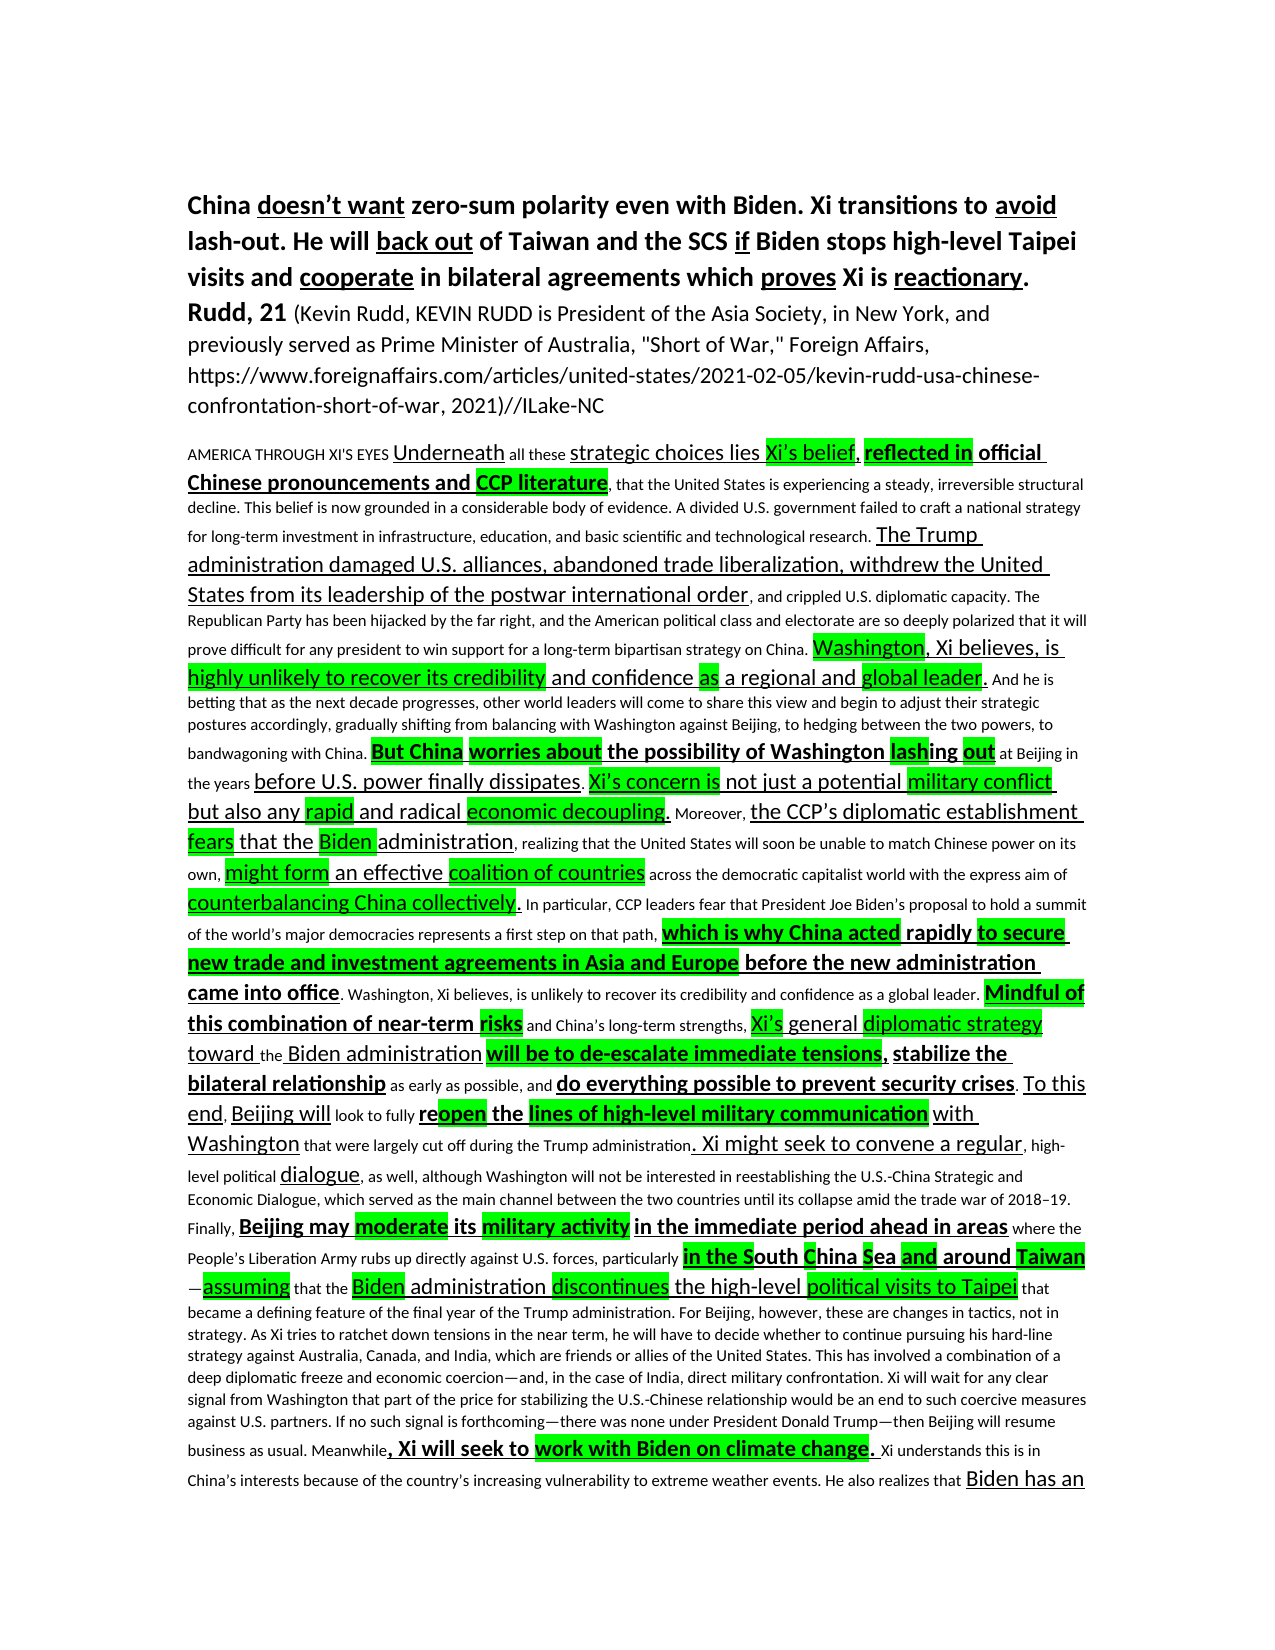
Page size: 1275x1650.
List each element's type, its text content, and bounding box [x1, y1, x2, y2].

subtitle China doesn’t want zero-sum polarity even with Biden. Xi transitions to avoid lash-out. He will back out of Taiwan and the SCS if Biden stops high-level Taipei visits and cooperate in bilateral agreements which proves Xi is reactionary. [187, 188, 1087, 293]
text Rudd, 21 (Kevin Rudd, KEVIN RUDD is President of the Asia Society, in New York, and previously served as Prime Minister of Australia, "Short of War," Foreign Affairs, https://www.foreignaffairs.com/articles/united-states/2021-02-05/kevin-rudd-usa-chinese-confrontation-short-of-war, 2021)//ILake-NC [187, 295, 1087, 419]
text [187, 438, 1087, 1492]
